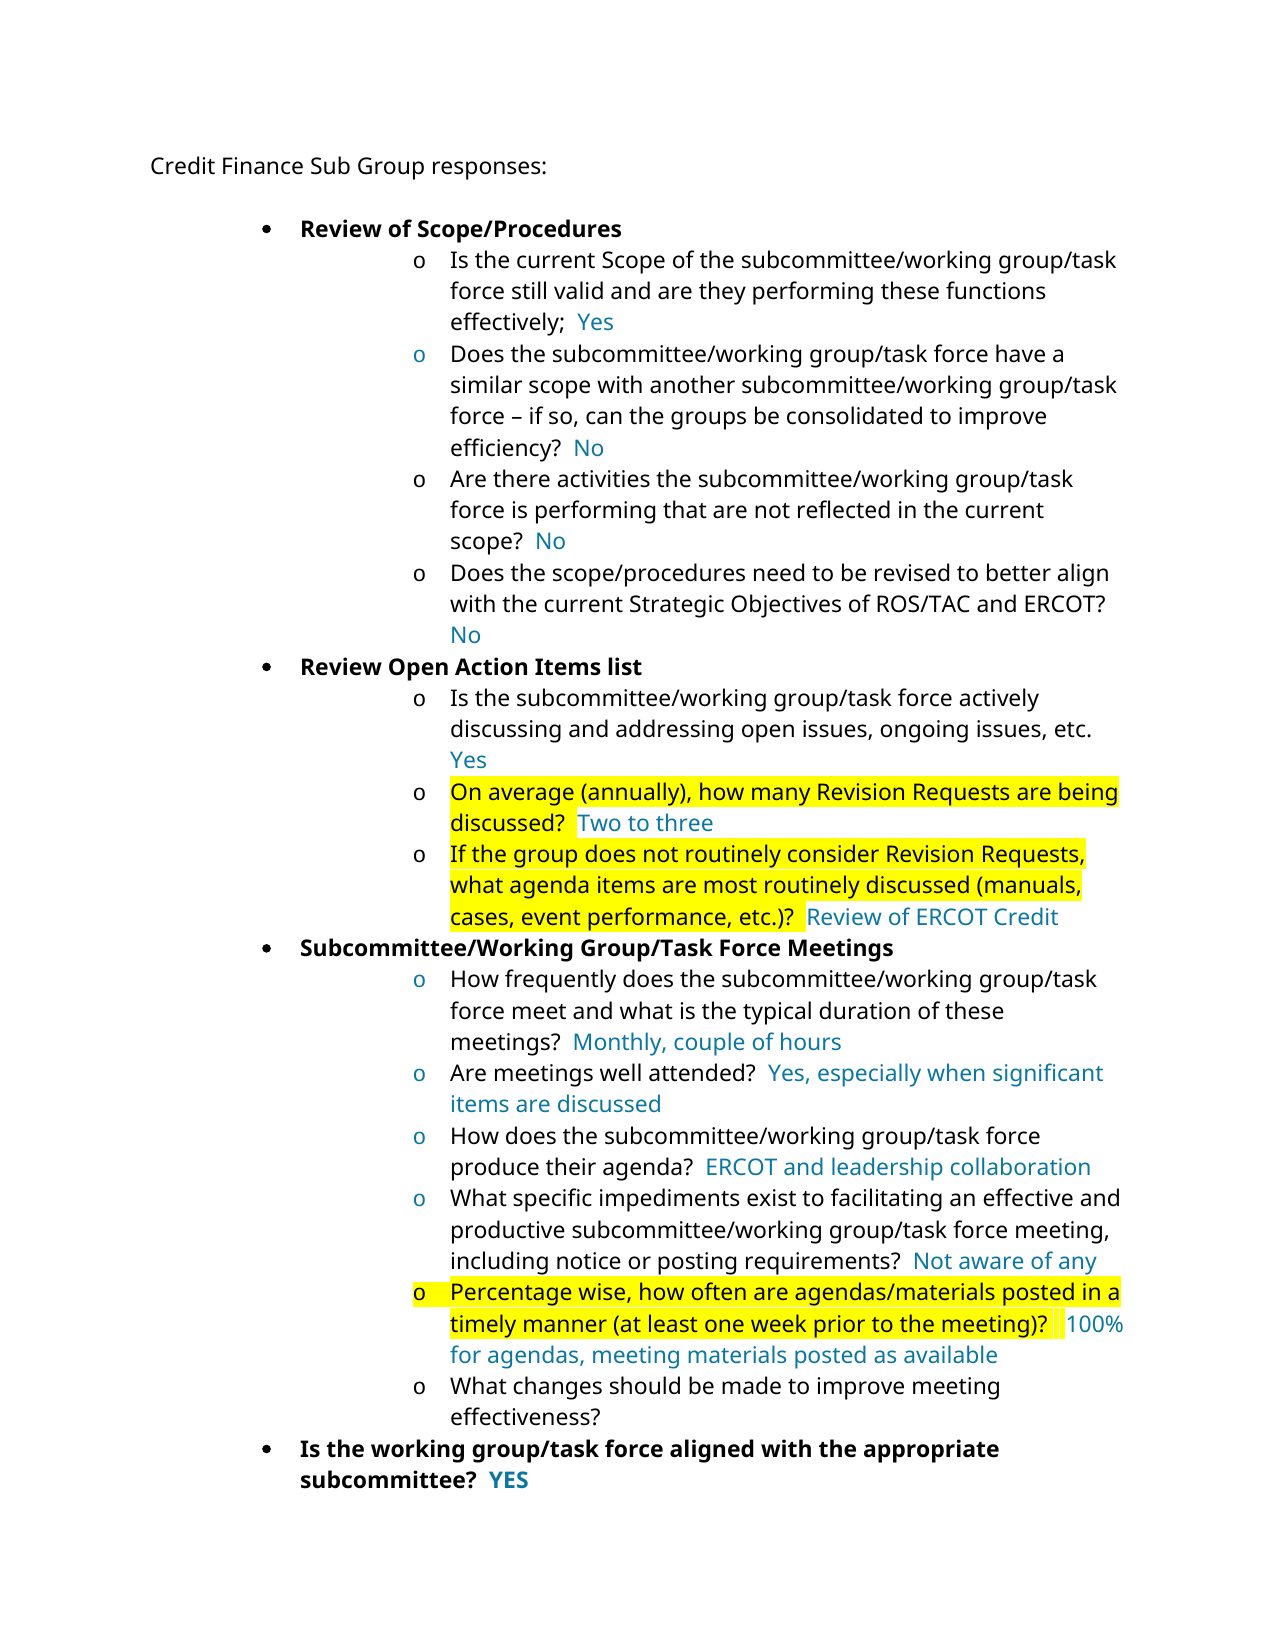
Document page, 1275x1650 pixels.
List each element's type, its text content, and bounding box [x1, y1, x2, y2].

list What specific impediments exist to facilitating an effective and productive subcommittee/working group/task force meeting, including notice or posting requirements? Not aware of any [412, 1182, 1125, 1276]
list If the group does not routinely consider Revision Requests, what agenda items are most routinely discussed (manuals, cases, event performance, etc.)? Review of ERCOT Credit [412, 838, 1125, 932]
list Are meetings well attended? Yes, especially when significant items are discussed [412, 1057, 1125, 1120]
list Percentage wise, how often are agendas/materials posted in a timely manner (at least one week prior to the meeting)? 100% for agendas, meeting materials posted as available [412, 1276, 1125, 1370]
list Is the current Scope of the subcommittee/working group/task force still valid and are they performing these functions effectively; Yes [412, 244, 1125, 338]
list Review of Scope/Procedures [262, 212, 1125, 244]
list Review Open Action Items list [262, 650, 1125, 682]
list Does the subcommittee/working group/task force have a similar scope with another subcommittee/working group/task force – if so, can the groups be consolidated to improve efficiency? No [412, 338, 1125, 463]
text Credit Finance Sub Group responses: [150, 150, 1125, 181]
list Is the subcommittee/working group/task force actively discussing and addressing open issues, ongoing issues, etc. Yes [412, 682, 1125, 776]
list What changes should be made to improve meeting effectiveness? [412, 1370, 1125, 1433]
list How frequently does the subcommittee/working group/task force meet and what is the typical duration of these meetings? Monthly, couple of hours [412, 963, 1125, 1057]
list Does the scope/procedures need to be revised to better align with the current Strategic Objectives of ROS/TAC and ERCOT? No [412, 557, 1125, 650]
list Subcommittee/Working Group/Task Force Meetings [262, 932, 1125, 963]
list Is the working group/task force aligned with the appropriate subcommittee? YES [262, 1433, 1125, 1495]
list Are there activities the subcommittee/working group/task force is performing that are not reflected in the current scope? No [412, 463, 1125, 557]
list How does the subcommittee/working group/task force produce their agenda? ERCOT and leadership collaboration [412, 1120, 1125, 1182]
list On average (annually), how many Revision Requests are being discussed? Two to three [577, 776, 1125, 838]
